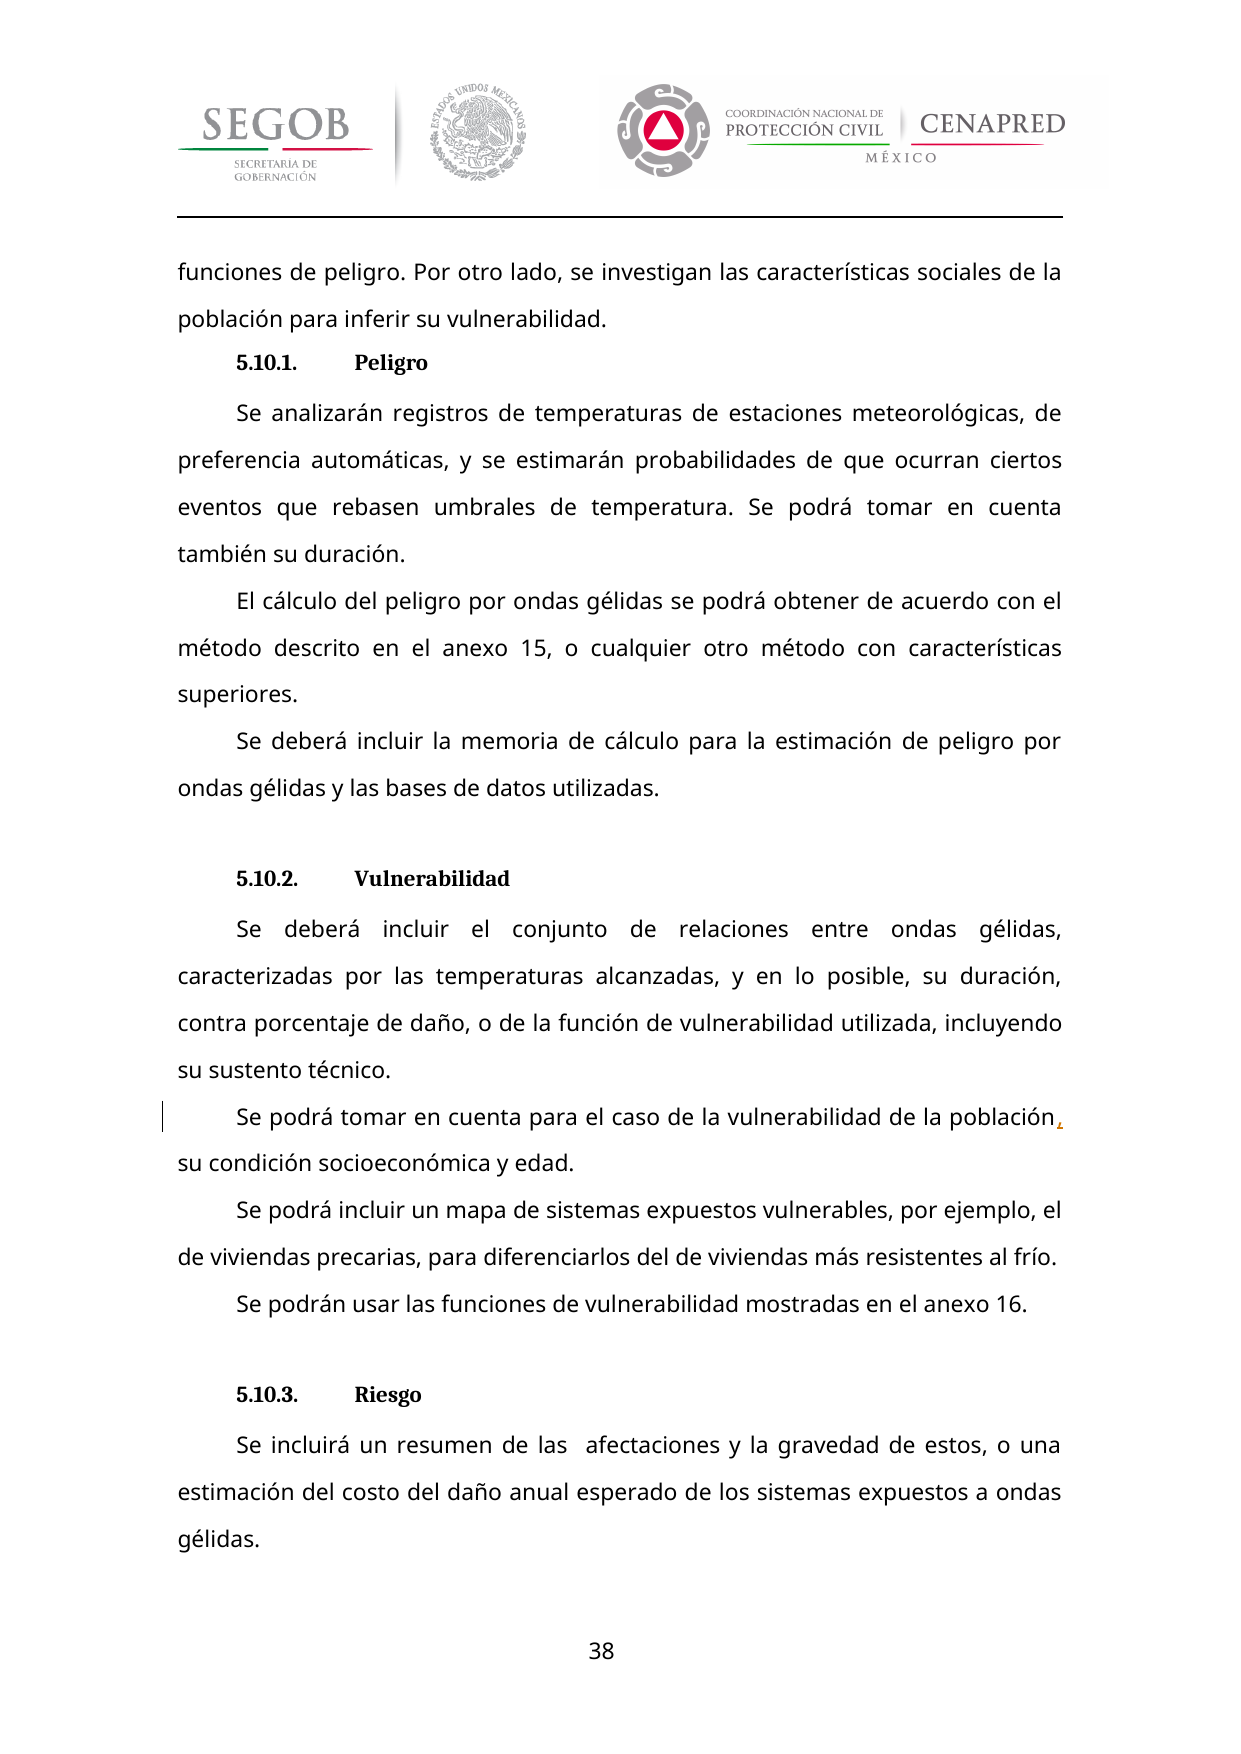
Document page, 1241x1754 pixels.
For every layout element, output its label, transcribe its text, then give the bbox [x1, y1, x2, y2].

text Se podrán usar las funciones de vulnerabilidad mostradas en el anexo 16. [177, 1288, 1063, 1319]
text Se podrá tomar en cuenta para el caso de la vulnerabilidad de la población su condición socioeconómica y edad. [177, 1101, 1063, 1179]
text Se deberá incluir el conjunto de relaciones entre ondas gélidas, caracterizadas por las temperaturas alcanzadas, y en lo posible, su duración, contra porcentaje de daño, o de la función de vulnerabilidad utilizada, incluyendo su sustento técnico. [177, 913, 1063, 1085]
text Se deberá incluir la memoria de cálculo para la estimación de peligro por ondas gélidas y las bases de datos utilizadas. [177, 725, 1063, 803]
text El cálculo del peligro por ondas gélidas se podrá obtener de acuerdo con el método descrito en el anexo 15, o cualquier otro método con características superiores. [177, 584, 1063, 709]
subtitle Peligro [236, 350, 1063, 376]
picture [175, 75, 528, 197]
subtitle Vulnerabilidad [236, 866, 1063, 892]
text Se incluirá un resumen de las afectaciones y la gravedad de estos, o una estimación del costo del daño anual esperado de los sistemas expuestos a ondas gélidas. [177, 1429, 1063, 1554]
picture [598, 75, 1109, 189]
text Se analizarán registros de temperaturas de estaciones meteorológicas, de preferencia automáticas, y se estimarán probabilidades de que ocurran ciertos eventos que rebasen umbrales de temperatura. Se podrá tomar en cuenta también su duración. [177, 397, 1063, 569]
text Se podrá incluir un mapa de sistemas expuestos vulnerables, por ejemplo, el de viviendas precarias, para diferenciarlos del de viviendas más resistentes al frío. [177, 1194, 1063, 1272]
subtitle Riesgo [236, 1382, 1063, 1408]
